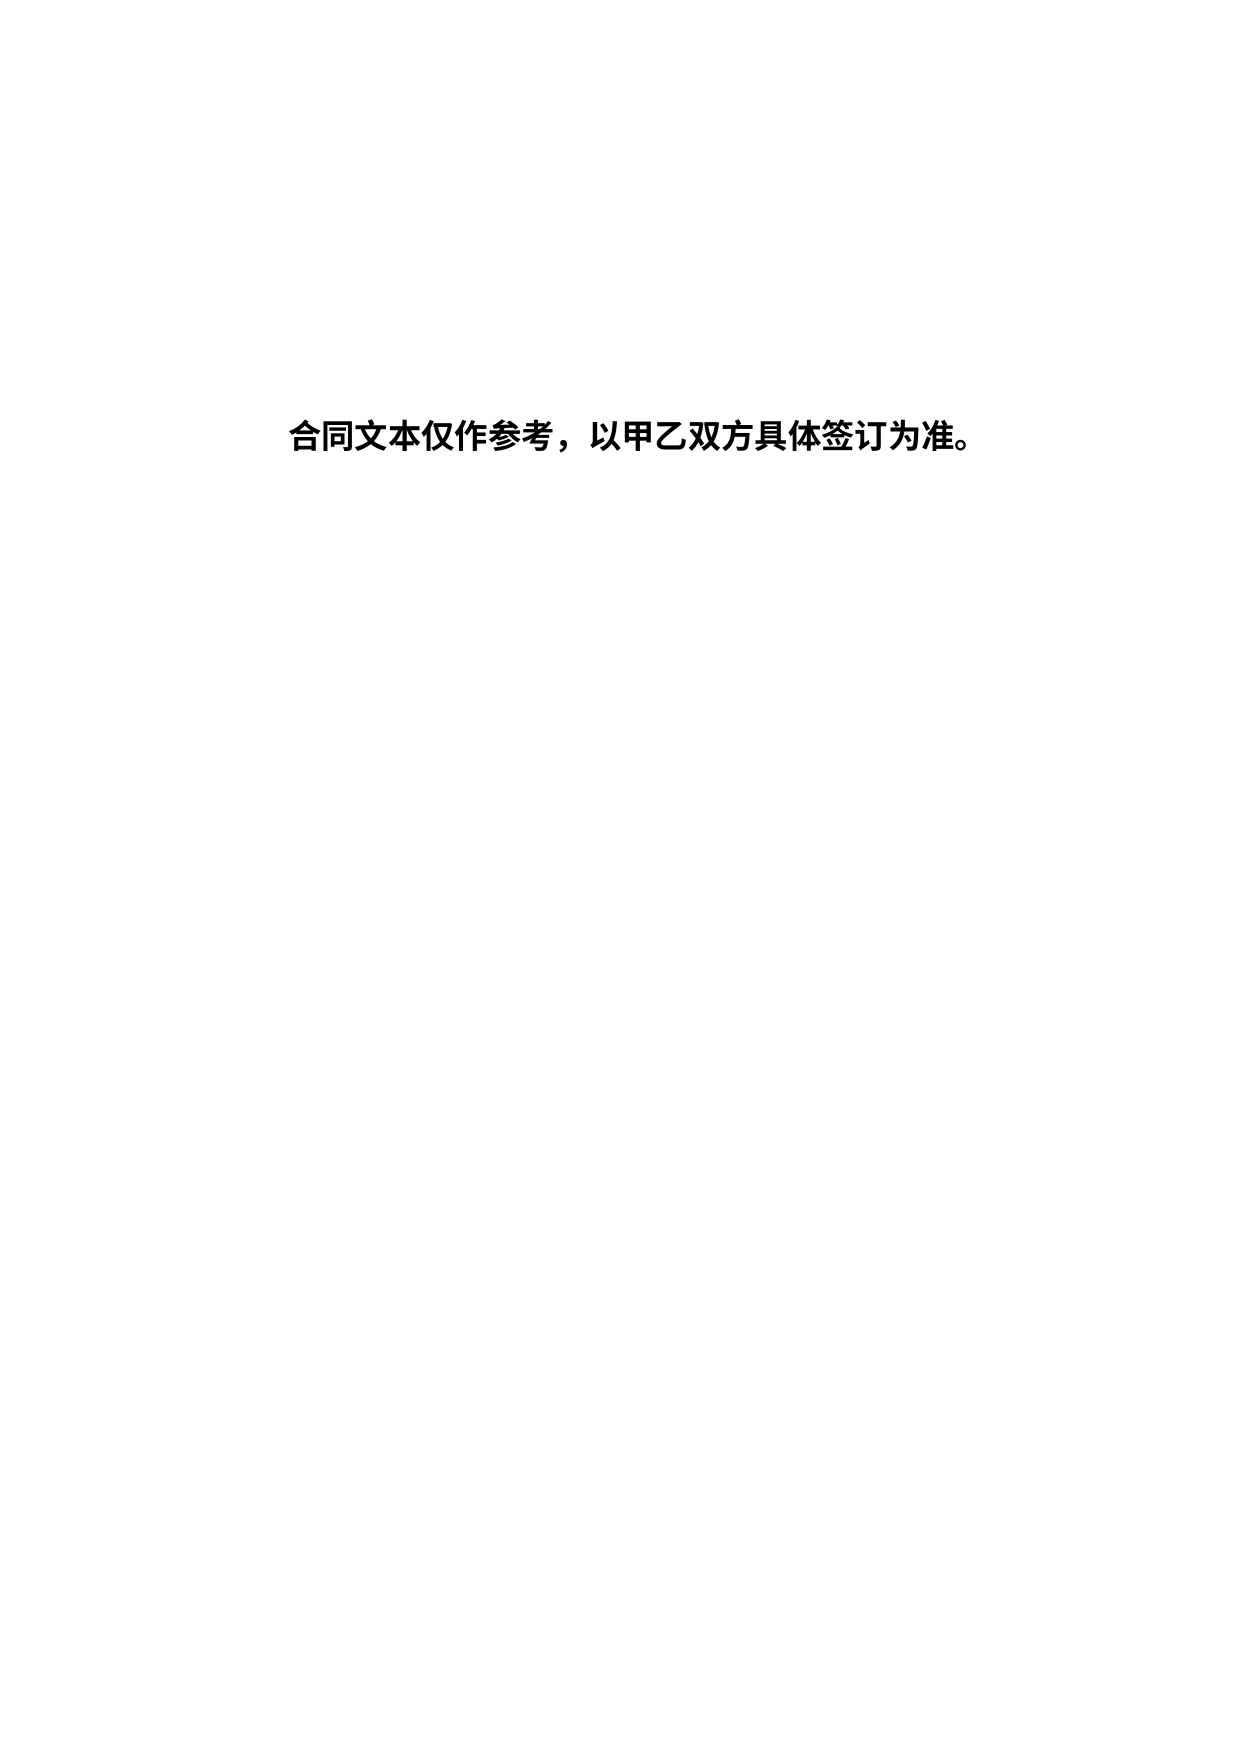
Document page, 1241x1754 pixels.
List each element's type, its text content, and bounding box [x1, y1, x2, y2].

subtitle 合同文本仅作参考，以甲乙双方具体签订为准。 [187, 401, 1053, 466]
